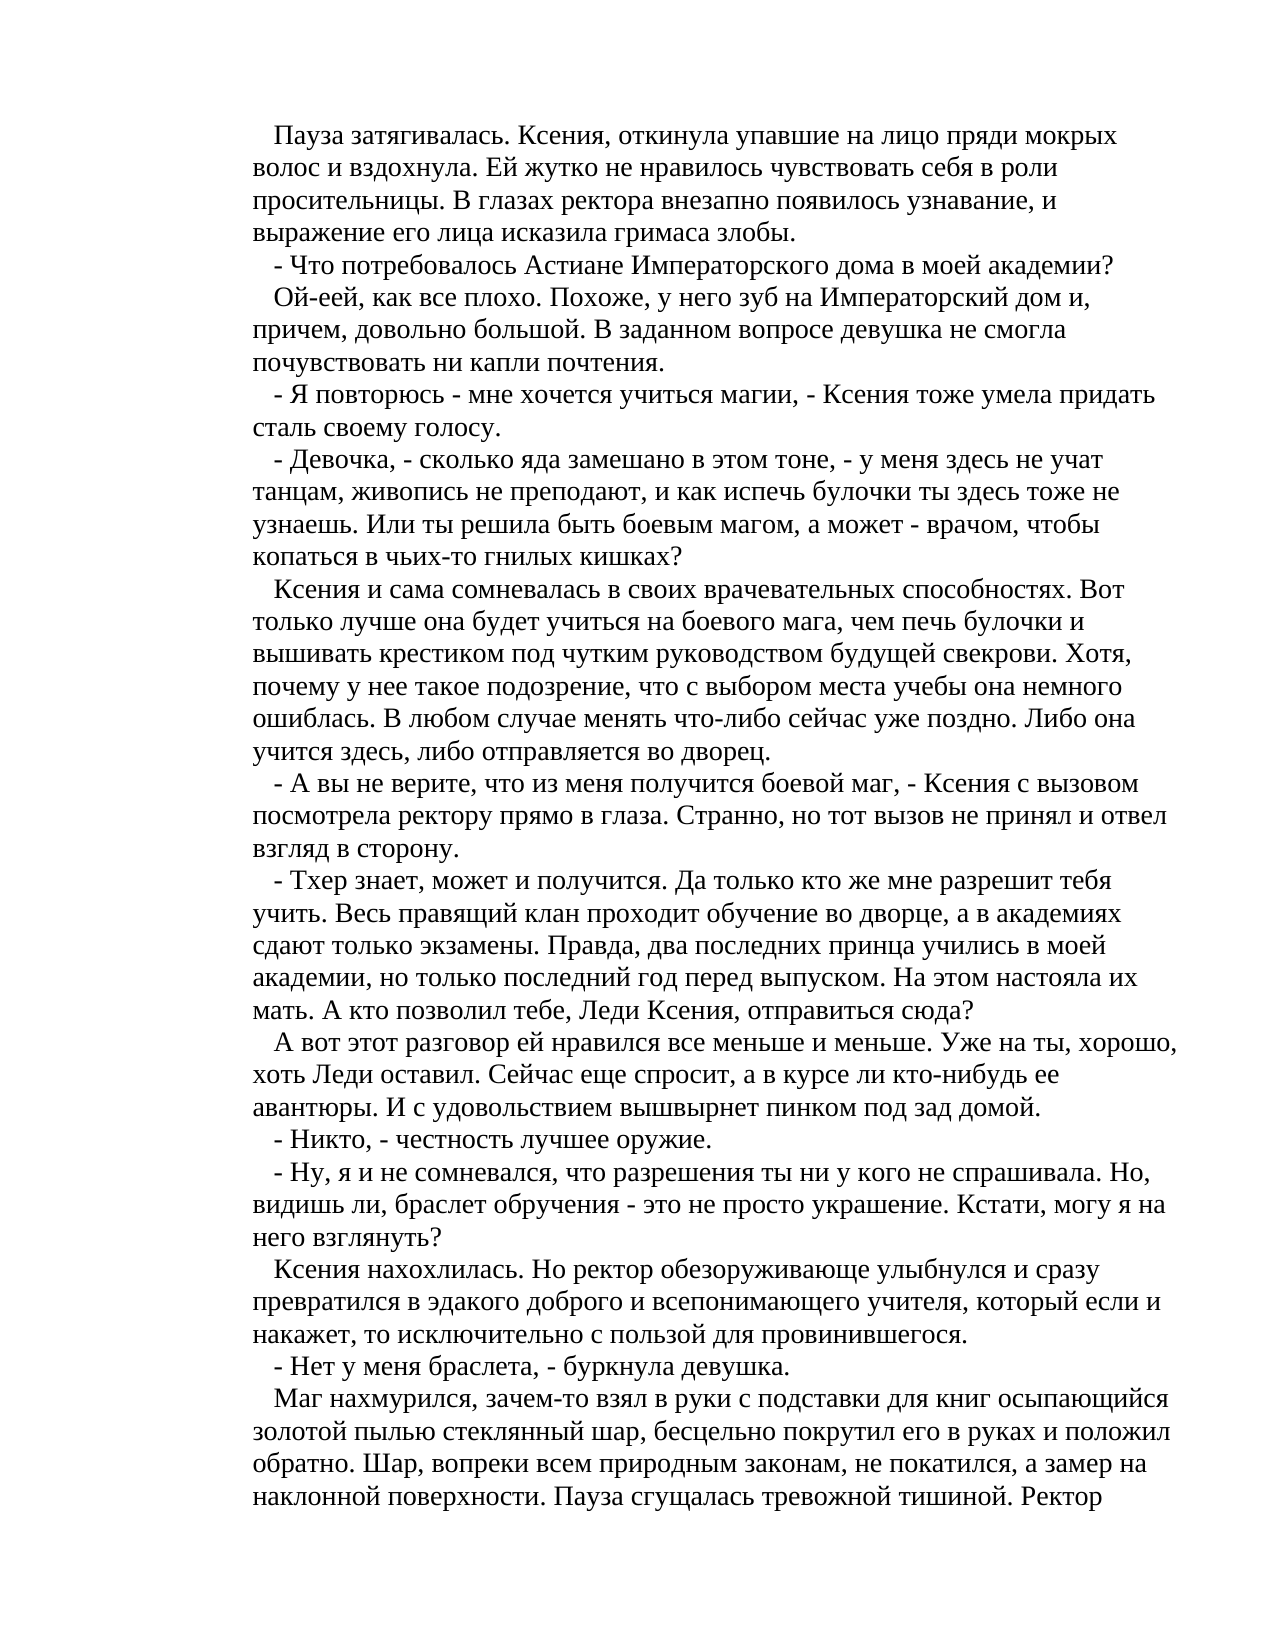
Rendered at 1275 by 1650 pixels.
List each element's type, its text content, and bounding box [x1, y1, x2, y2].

text Ксения и сама сомневалась в своих врачевательных способностях. Вот только лучше она будет учиться на боевого мага, чем печь булочки и вышивать крестиком под чутким руководством будущей свекрови. Хотя, почему у нее такое подозрение, что с выбором места учебы она немного ошиблась. В любом случае менять что-либо сейчас уже поздно. Либо она учится здесь, либо отправляется во дворец. [252, 572, 1186, 766]
text Пауза затягивалась. Ксения, откинула упавшие на лицо пряди мокрых волос и вздохнула. Ей жутко не нравилось чувствовать себя в роли просительницы. В глазах ректора внезапно появилось узнавание, и выражение его лица исказила гримаса злобы. [252, 118, 1186, 248]
text - Что потребовалось Астиане Императорского дома в моей академии? [252, 248, 1186, 280]
text - Девочка, - сколько яда замешано в этом тоне, - у меня здесь не учат танцам, живопись не преподают, и как испечь булочки ты здесь тоже не узнаешь. Или ты решила быть боевым магом, а может - врачом, чтобы копаться в чьих-то гнилых кишках? [252, 442, 1186, 572]
text - А вы не верите, что из меня получится боевой маг, - Ксения с вызовом посмотрела ректору прямо в глаза. Странно, но тот вызов не принял и отвел взгляд в сторону. [252, 766, 1186, 863]
text Ксения нахохлилась. Но ректор обезоруживающе улыбнулся и сразу превратился в эдакого доброго и всепонимающего учителя, который если и накажет, то исключительно с пользой для провинившегося. [252, 1252, 1186, 1349]
text - Я повторюсь - мне хочется учиться магии, - Ксения тоже умела придать сталь своему голосу. [252, 377, 1186, 442]
text - Ну, я и не сомневался, что разрешения ты ни у кого не спрашивала. Но, видишь ли, браслет обручения - это не просто украшение. Кстати, могу я на него взглянуть? [252, 1155, 1186, 1252]
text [252, 1382, 1186, 1511]
text Ой-еей, как все плохо. Похоже, у него зуб на Императорский дом и, причем, довольно большой. В заданном вопросе девушка не смогла почувствовать ни капли почтения. [252, 280, 1186, 377]
text - Нет у меня браслета, - буркнула девушка. [252, 1349, 1186, 1382]
text - Тхер знает, может и получится. Да только кто же мне разрешит тебя учить. Весь правящий клан проходит обучение во дворце, а в академиях сдают только экзамены. Правда, два последних принца учились в моей академии, но только последний год перед выпуском. На этом настояла их мать. А кто позволил тебе, Леди Ксения, отправиться сюда? [252, 863, 1186, 1025]
text А вот этот разговор ей нравился все меньше и меньше. Уже на ты, хорошо, хоть Леди оставил. Сейчас еще спросит, а в курсе ли кто-нибудь ее авантюры. И с удовольствием вышвырнет пинком под зад домой. [252, 1025, 1186, 1122]
text - Никто, - честность лучшее оружие. [252, 1122, 1186, 1155]
